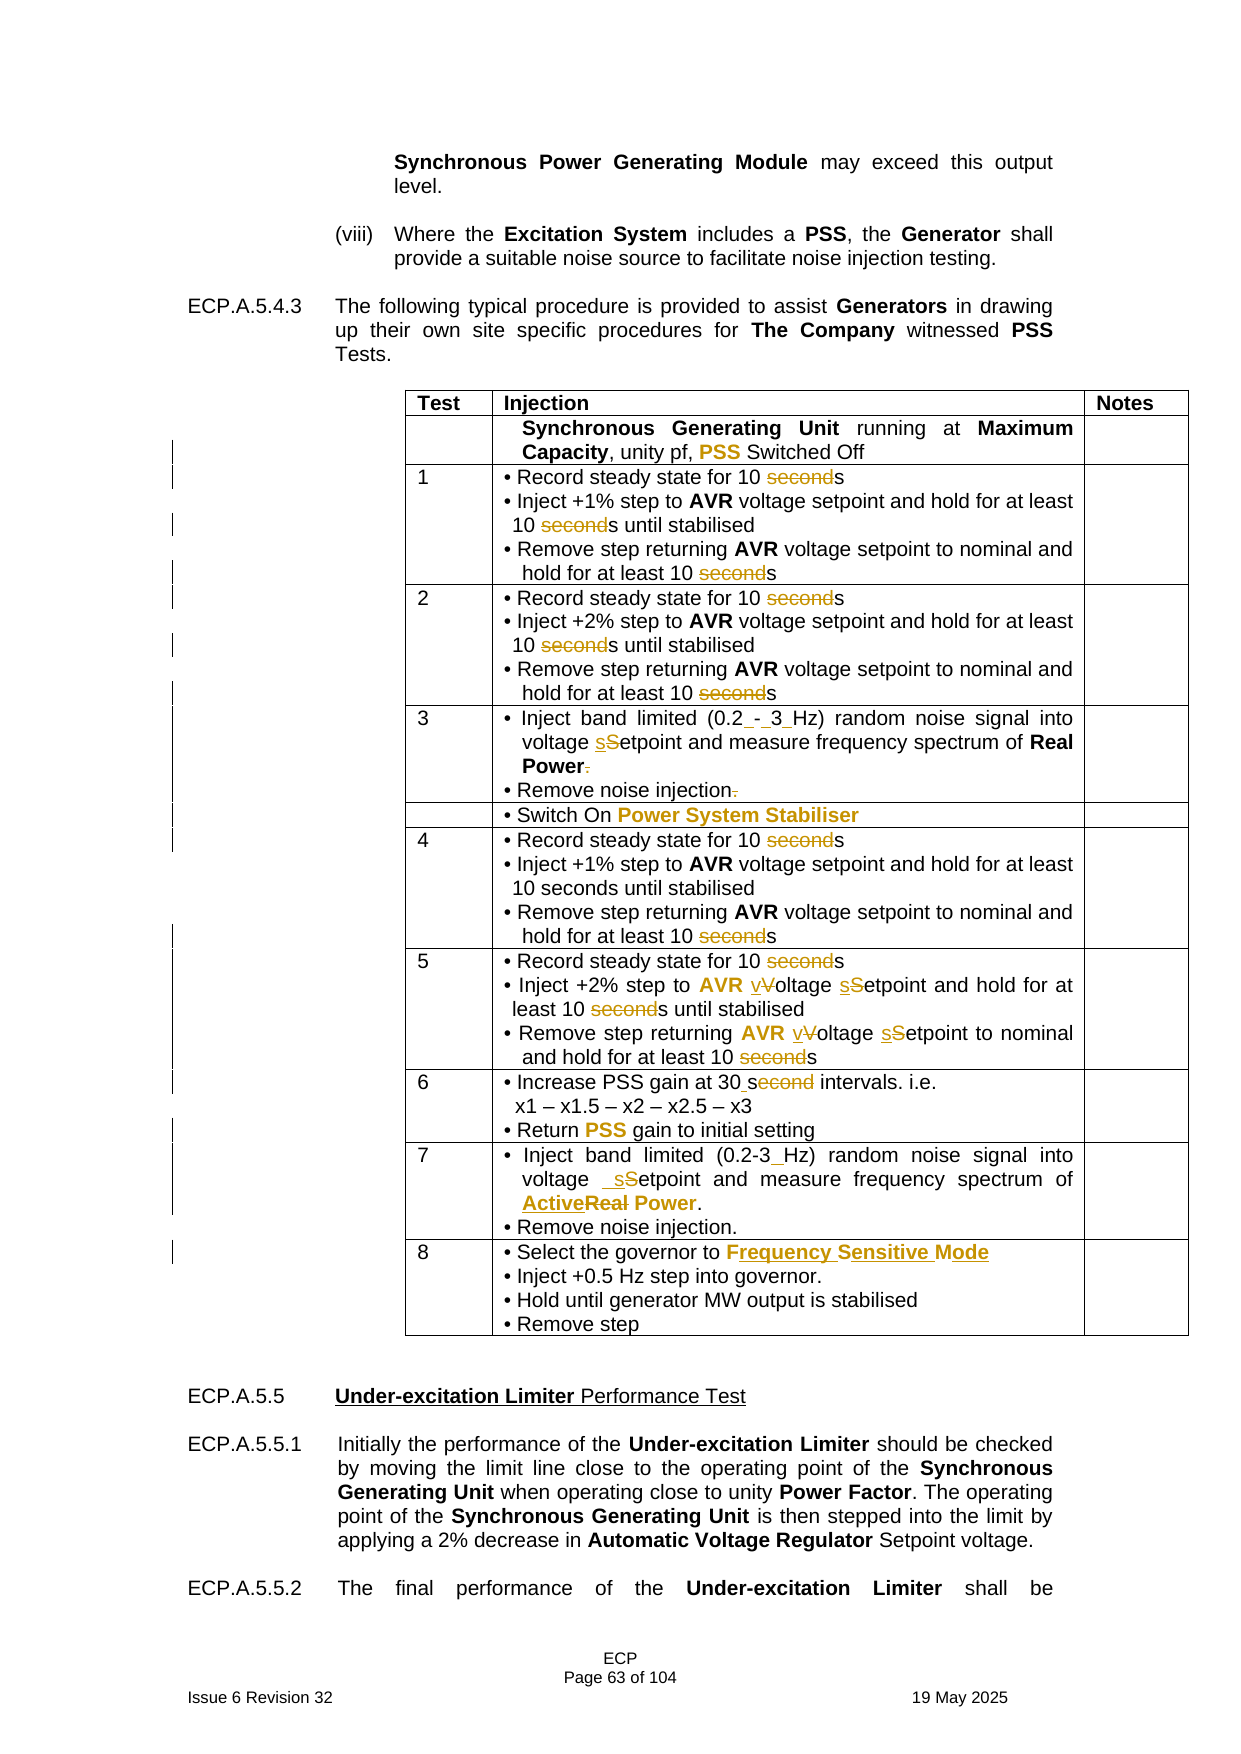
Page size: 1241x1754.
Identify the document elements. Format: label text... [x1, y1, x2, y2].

table_header Notes [1085, 391, 1188, 414]
table_cell Synchronous Generating Unit running at Maximum Capacity, unity pf, PSS Switched Off [493, 416, 1084, 463]
table_cell [1085, 828, 1188, 948]
table_cell • Record steady state for 10 s • Inject +2% step to AVR oltage etpoint and hold for at least 10 s until stabilised • Remove step returning AVR oltage etpoint to nominal and hold for at least 10 s [493, 949, 1084, 1069]
table_cell 2 [406, 585, 492, 705]
table_cell [406, 803, 492, 827]
table_cell 8 [406, 1240, 492, 1335]
table_cell [1085, 465, 1188, 584]
table_cell • Switch On Power System Stabiliser [493, 803, 1084, 827]
table_cell [1085, 803, 1188, 827]
table_cell [1085, 1240, 1188, 1335]
text (viii) Where the Excitation System includes a PSS, the Generator shall provide a suitable noise source to facilitate noise injection testing. [335, 222, 1053, 270]
table_cell • Record steady state for 10 s • Inject +1% step to AVR voltage setpoint and hold for at least 10 s until stabilised • Remove step returning AVR voltage setpoint to nominal and hold for at least 10 s [493, 465, 1084, 584]
table_cell 5 [406, 949, 492, 1069]
table_cell 1 [406, 465, 492, 584]
table_cell • Inject band limited (0.2-3Hz) random noise signal into voltage etpoint and measure frequency spectrum of Power. • Remove noise injection. [493, 1143, 1084, 1238]
table_cell • Increase PSS gain at 30s intervals. i.e. x1 – x1.5 – x2 – x2.5 – x3 • Return PSS gain to initial setting [493, 1070, 1084, 1142]
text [335, 150, 1053, 198]
table_cell [1085, 1070, 1188, 1142]
text ECP.A.5.5 Under-excitation Limiter Performance Test [187, 1384, 1053, 1408]
table_cell 4 [406, 828, 492, 948]
table_cell 3 [406, 706, 492, 802]
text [187, 1576, 1053, 1600]
table_cell [1085, 706, 1188, 802]
table_cell [406, 416, 492, 463]
table_cell [1085, 949, 1188, 1069]
table_cell 6 [406, 1070, 492, 1142]
text ECP.A.5.4.3 The following typical procedure is provided to assist Generators in drawing up their own site specific procedures for The Company witnessed PSS Tests. [187, 294, 1053, 366]
table_cell • Record steady state for 10 s • Inject +1% step to AVR voltage setpoint and hold for at least 10 seconds until stabilised • Remove step returning AVR voltage setpoint to nominal and hold for at least 10 s [493, 828, 1084, 948]
table_cell 7 [406, 1143, 492, 1238]
text ECP.A.5.5.1 Initially the performance of the Under-excitation Limiter should be checked by moving the limit line close to the operating point of the Synchronous Generating Unit when operating close to unity Power Factor. The operating point of the Synchronous Generating Unit is then stepped into the limit by applying a 2% decrease in Automatic Voltage Regulator Setpoint voltage. [187, 1432, 1053, 1552]
table_cell [1085, 1143, 1188, 1238]
table_cell [1085, 416, 1188, 463]
table_cell • Select the governor to FSM • Inject +0.5 Hz step into governor. • Hold until generator MW output is stabilised • Remove step [493, 1240, 1084, 1335]
table_header Injection [493, 391, 1084, 414]
table_cell • Record steady state for 10 s • Inject +2% step to AVR voltage setpoint and hold for at least 10 s until stabilised • Remove step returning AVR voltage setpoint to nominal and hold for at least 10 s [493, 585, 1084, 705]
table_header Test [406, 391, 492, 414]
table_cell • Inject band limited (0.2-3Hz) random noise signal into voltage etpoint and measure frequency spectrum of Real Power • Remove noise injection [493, 706, 1084, 802]
table_cell [1085, 585, 1188, 705]
